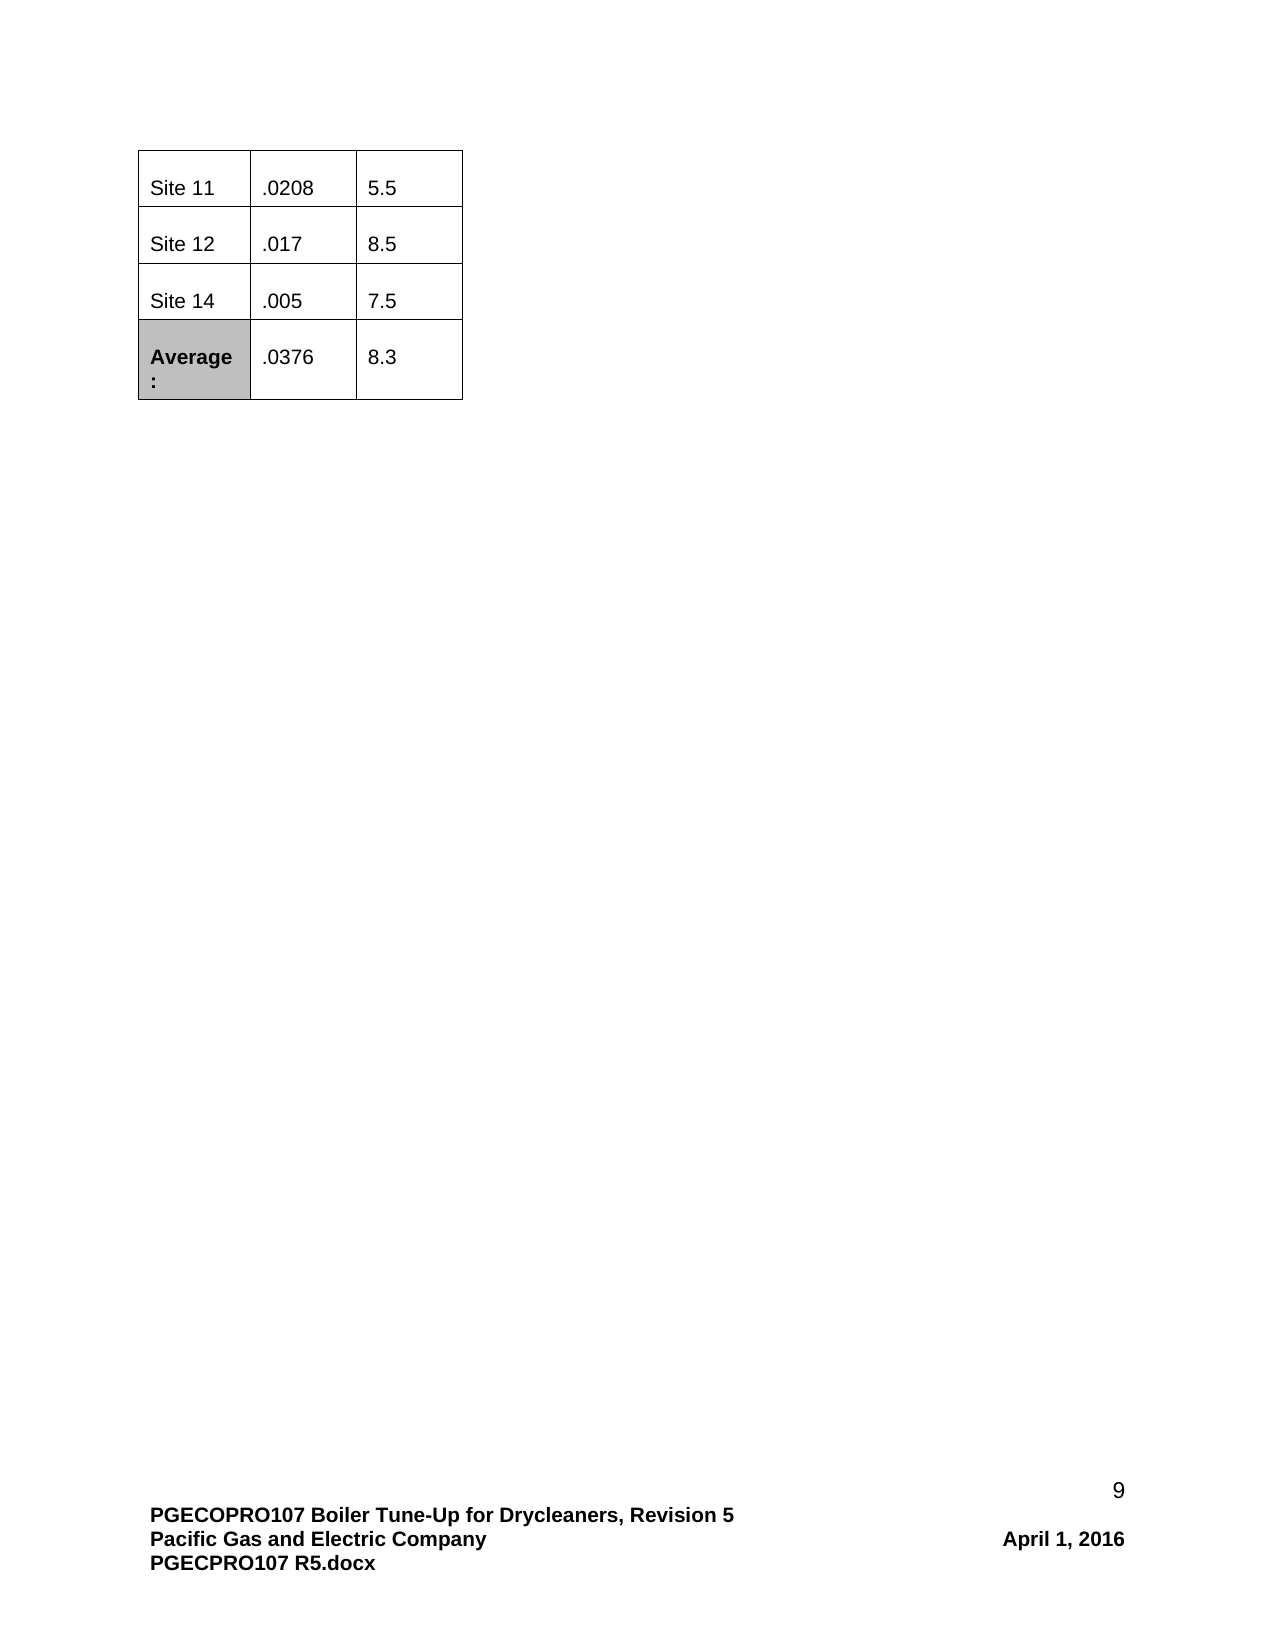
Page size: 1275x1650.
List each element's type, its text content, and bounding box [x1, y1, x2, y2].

table_cell .005 [251, 264, 356, 319]
table_cell 8.5 [357, 207, 462, 262]
table_cell Site 11 [139, 151, 250, 206]
table_cell .017 [251, 207, 356, 262]
table_cell .0208 [251, 151, 356, 206]
table_cell .0376 [251, 320, 356, 399]
table_cell Average: [139, 320, 250, 399]
table_cell 8.3 [357, 320, 462, 399]
table_cell Site 12 [139, 207, 250, 262]
table_cell Site 14 [139, 264, 250, 319]
table_cell 5.5 [357, 151, 462, 206]
table_cell 7.5 [357, 264, 462, 319]
